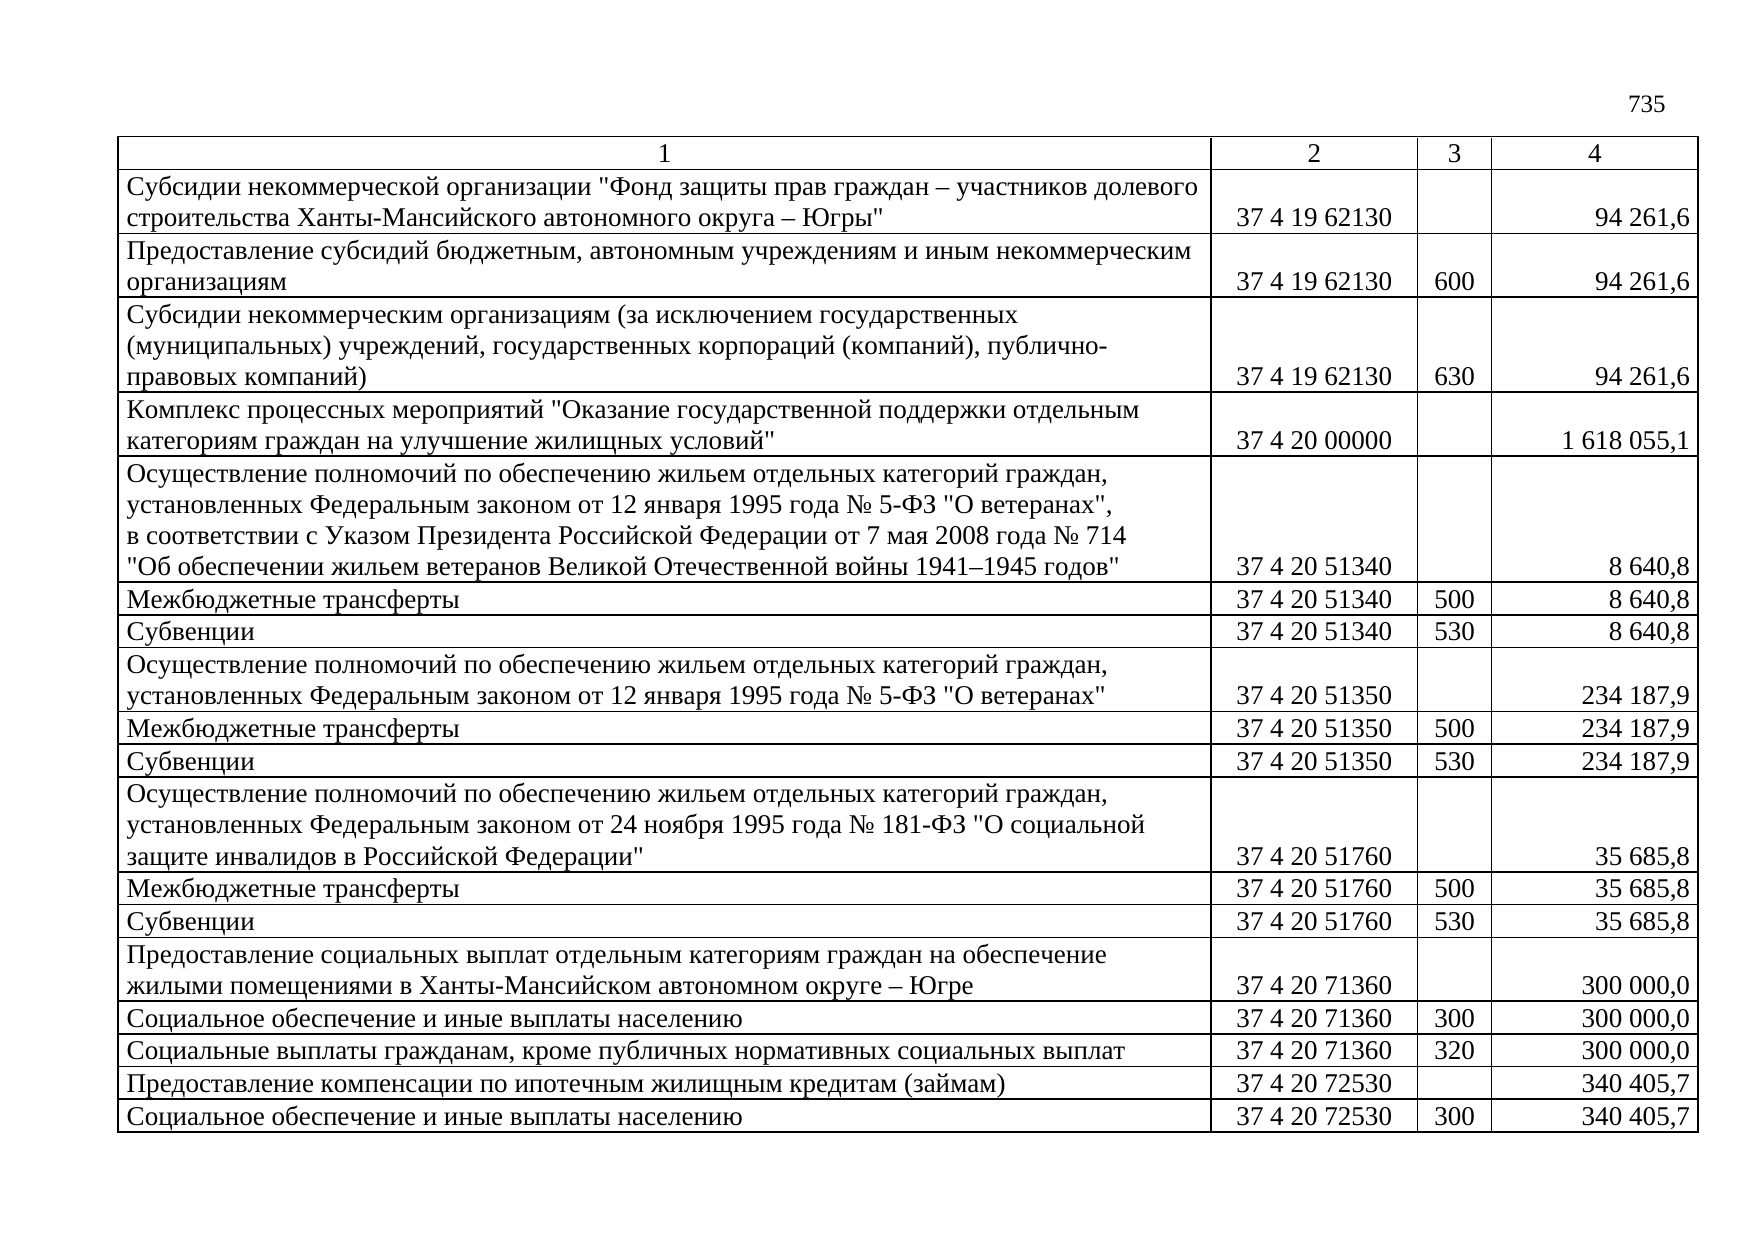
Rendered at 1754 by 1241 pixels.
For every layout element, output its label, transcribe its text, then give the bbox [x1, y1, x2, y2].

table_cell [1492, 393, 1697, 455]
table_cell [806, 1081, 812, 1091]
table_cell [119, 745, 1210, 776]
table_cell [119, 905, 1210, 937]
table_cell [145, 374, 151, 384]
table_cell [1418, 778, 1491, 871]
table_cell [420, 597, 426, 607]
table_header 1 [119, 137, 1211, 168]
table_header 4 [1492, 137, 1697, 168]
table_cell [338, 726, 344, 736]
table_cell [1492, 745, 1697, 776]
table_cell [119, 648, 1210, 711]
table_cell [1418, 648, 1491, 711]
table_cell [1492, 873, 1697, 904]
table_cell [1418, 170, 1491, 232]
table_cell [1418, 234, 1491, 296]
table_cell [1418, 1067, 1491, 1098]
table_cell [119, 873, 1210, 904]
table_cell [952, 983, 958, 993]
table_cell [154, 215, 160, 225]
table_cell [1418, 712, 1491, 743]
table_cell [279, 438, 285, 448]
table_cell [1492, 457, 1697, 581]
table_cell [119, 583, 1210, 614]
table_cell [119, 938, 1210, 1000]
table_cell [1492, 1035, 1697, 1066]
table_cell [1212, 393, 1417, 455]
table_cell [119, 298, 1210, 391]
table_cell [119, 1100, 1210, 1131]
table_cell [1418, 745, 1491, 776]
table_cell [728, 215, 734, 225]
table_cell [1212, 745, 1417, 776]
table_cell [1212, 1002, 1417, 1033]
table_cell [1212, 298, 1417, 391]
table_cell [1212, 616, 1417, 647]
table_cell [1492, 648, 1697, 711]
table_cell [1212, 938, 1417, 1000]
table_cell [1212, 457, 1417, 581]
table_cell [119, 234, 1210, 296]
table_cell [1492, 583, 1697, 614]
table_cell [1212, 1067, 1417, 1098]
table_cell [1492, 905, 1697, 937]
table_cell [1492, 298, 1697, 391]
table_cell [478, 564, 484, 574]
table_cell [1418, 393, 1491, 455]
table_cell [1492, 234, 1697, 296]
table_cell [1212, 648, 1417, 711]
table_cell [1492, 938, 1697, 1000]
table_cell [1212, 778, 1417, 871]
table_header 2 [1212, 137, 1417, 168]
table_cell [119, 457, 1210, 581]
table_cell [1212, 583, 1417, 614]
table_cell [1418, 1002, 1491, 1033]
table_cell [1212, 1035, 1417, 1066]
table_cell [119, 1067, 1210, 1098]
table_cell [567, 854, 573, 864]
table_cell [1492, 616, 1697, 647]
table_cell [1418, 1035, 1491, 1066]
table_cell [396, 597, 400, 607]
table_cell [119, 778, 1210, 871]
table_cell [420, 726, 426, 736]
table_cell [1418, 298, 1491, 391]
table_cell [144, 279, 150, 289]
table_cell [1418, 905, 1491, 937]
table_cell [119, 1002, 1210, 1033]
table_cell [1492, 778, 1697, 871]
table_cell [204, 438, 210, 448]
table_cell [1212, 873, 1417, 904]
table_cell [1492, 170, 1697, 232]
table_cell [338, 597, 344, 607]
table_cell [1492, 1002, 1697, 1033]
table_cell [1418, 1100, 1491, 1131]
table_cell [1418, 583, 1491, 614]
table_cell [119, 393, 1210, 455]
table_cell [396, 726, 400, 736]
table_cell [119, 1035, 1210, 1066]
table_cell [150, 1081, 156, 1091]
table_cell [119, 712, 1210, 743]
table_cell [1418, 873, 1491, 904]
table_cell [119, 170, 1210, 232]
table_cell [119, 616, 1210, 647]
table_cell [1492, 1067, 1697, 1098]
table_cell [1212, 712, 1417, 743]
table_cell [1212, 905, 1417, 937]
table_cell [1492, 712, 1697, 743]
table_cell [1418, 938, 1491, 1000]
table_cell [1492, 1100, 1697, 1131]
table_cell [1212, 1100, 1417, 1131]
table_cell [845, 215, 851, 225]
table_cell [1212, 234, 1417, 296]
table_header 3 [1418, 137, 1491, 168]
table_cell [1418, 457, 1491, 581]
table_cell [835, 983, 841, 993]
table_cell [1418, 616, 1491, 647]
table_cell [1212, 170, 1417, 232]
